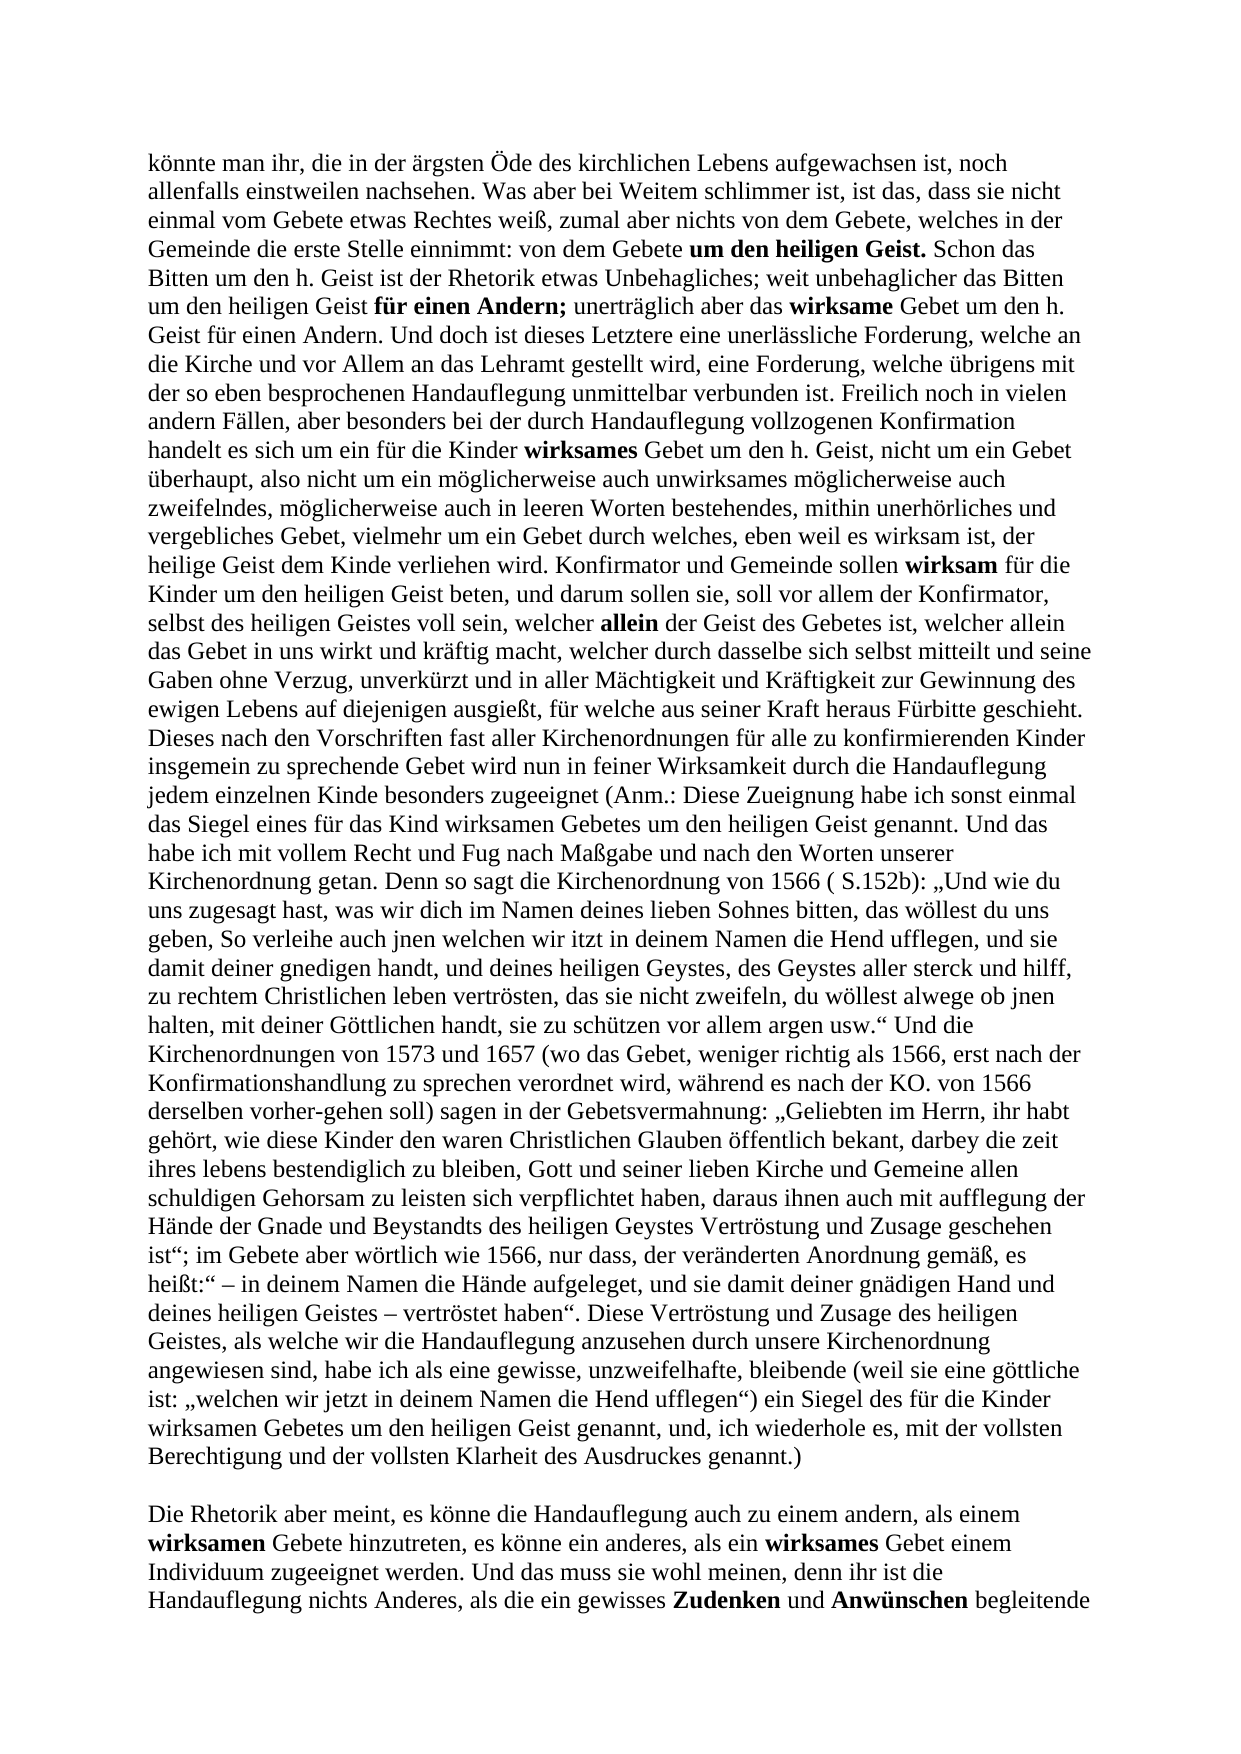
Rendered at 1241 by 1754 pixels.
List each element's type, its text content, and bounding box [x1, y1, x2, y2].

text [148, 1499, 1093, 1614]
